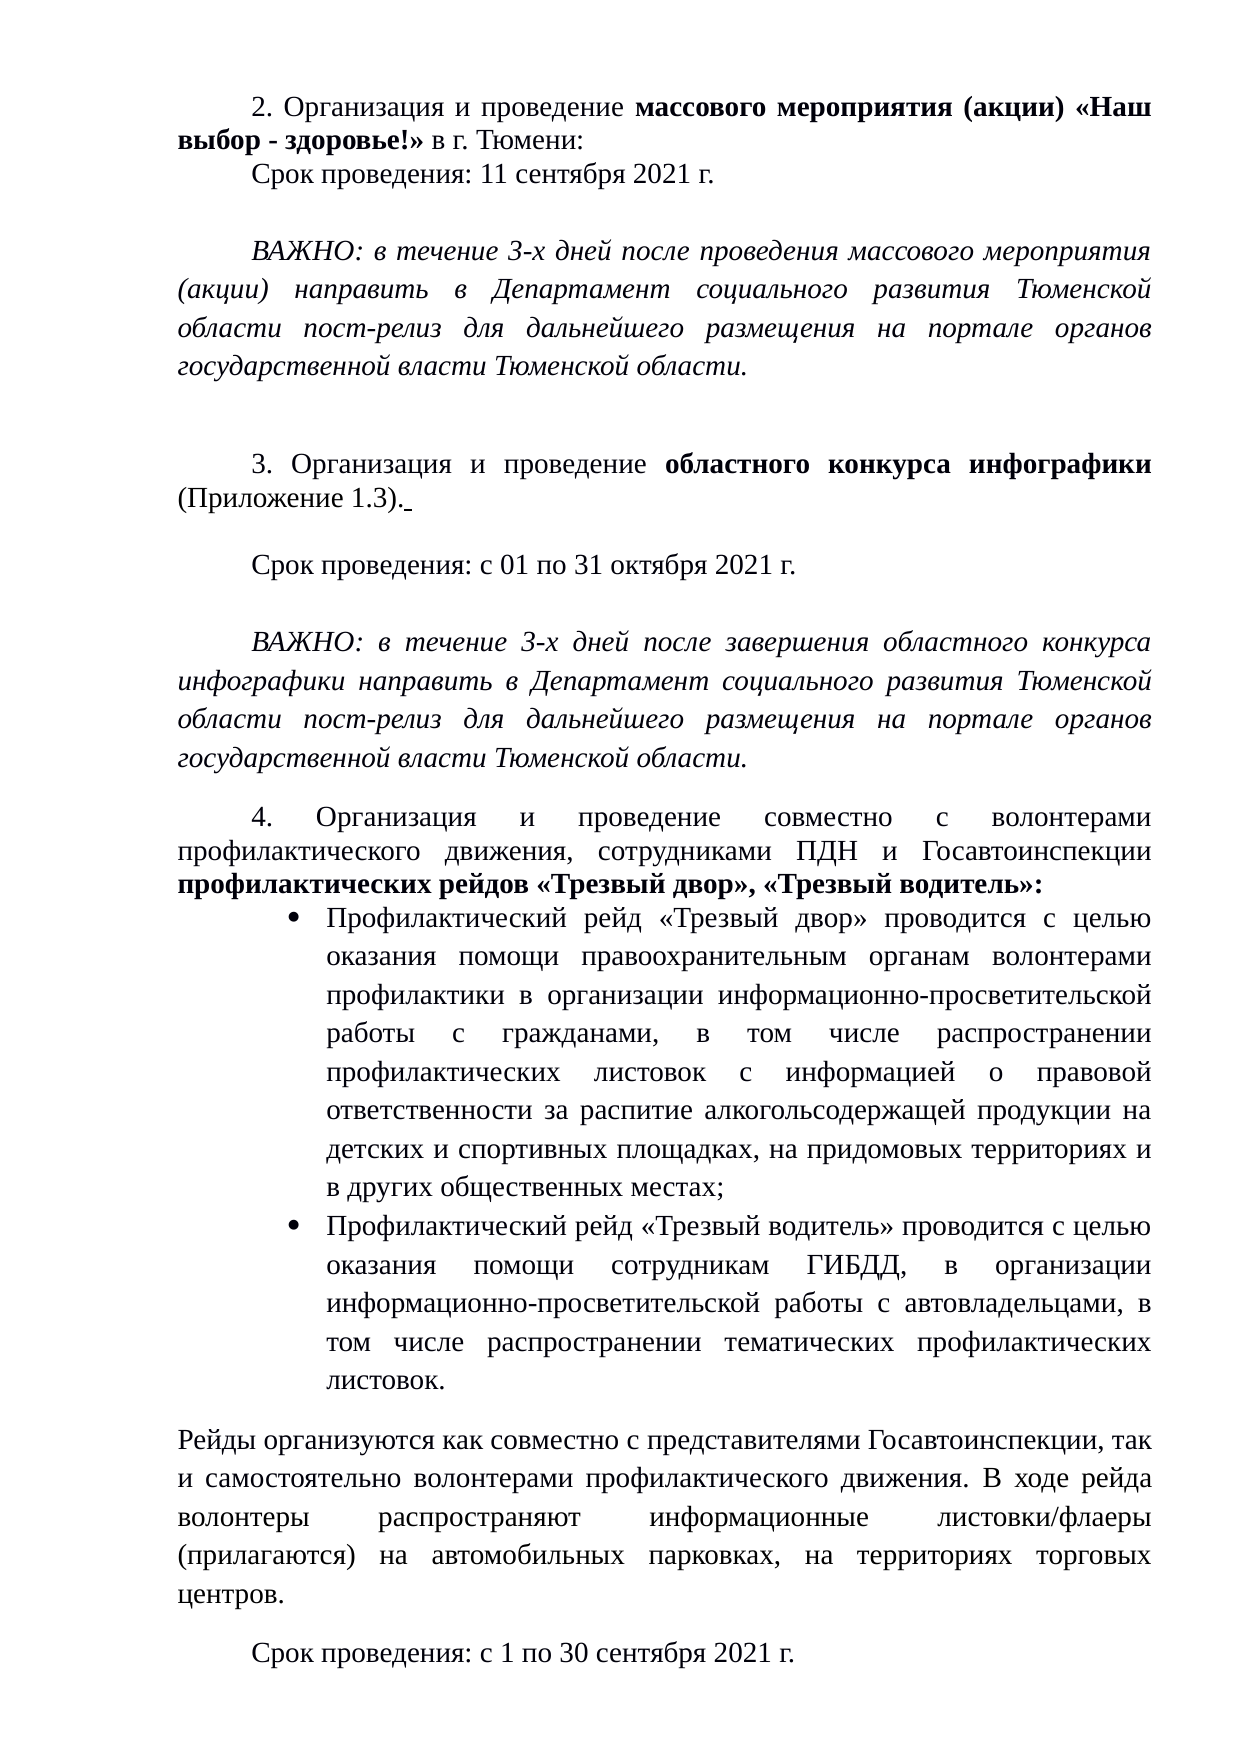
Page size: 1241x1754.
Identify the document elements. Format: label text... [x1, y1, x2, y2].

text 2. Организация и проведение массового мероприятия (акции) «Наш выбор - здоровье!» в г. Тюмени: [177, 89, 1152, 156]
list ВАЖНО: в течение 3-х дней после проведения массового мероприятия (акции) направить в Департамент социального развития Тюменской области пост-релиз для дальнейшего размещения на портале органов государственной власти Тюменской области. [177, 233, 1152, 382]
list ВАЖНО: в течение 3-х дней после завершения областного конкурса инфографики направить в Департамент социального развития Тюменской области пост-релиз для дальнейшего размещения на портале органов государственной власти Тюменской области. [177, 624, 1152, 773]
list Профилактический рейд «Трезвый двор» проводится с целью оказания помощи правоохранительным органам волонтерами профилактики в организации информационно-просветительской работы с гражданами, в том числе распространении профилактических листовок с информацией о правовой ответственности за распитие алкогольсодержащей продукции на детских и спортивных площадках, на придомовых территориях и в других общественных местах; [288, 900, 1152, 1203]
text Рейды организуются как совместно с представителями Госавтоинспекции, так и самостоятельно волонтерами профилактического движения. В ходе рейда волонтеры распространяют информационные листовки/флаеры (прилагаются) на автомобильных парковках, на территориях торговых центров. [177, 1422, 1152, 1609]
text Срок проведения: с 1 по 30 сентября 2021 г. [177, 1635, 1152, 1669]
list Срок проведения: 11 сентября 2021 г. [177, 156, 1152, 189]
list Срок проведения: с 01 по 31 октября 2021 г. [177, 547, 1152, 581]
text 4. Организация и проведение совместно с волонтерами профилактического движения, сотрудниками ПДН и Госавтоинспекции профилактических рейдов «Трезвый двор», «Трезвый водитель»: [177, 799, 1152, 900]
text 3. Организация и проведение областного конкурса инфографики (Приложение 1.3). [177, 446, 1152, 513]
list Профилактический рейд «Трезвый водитель» проводится с целью оказания помощи сотрудникам ГИБДД, в организации информационно-просветительской работы с автовладельцами, в том числе распространении тематических профилактических листовок. [288, 1208, 1152, 1396]
